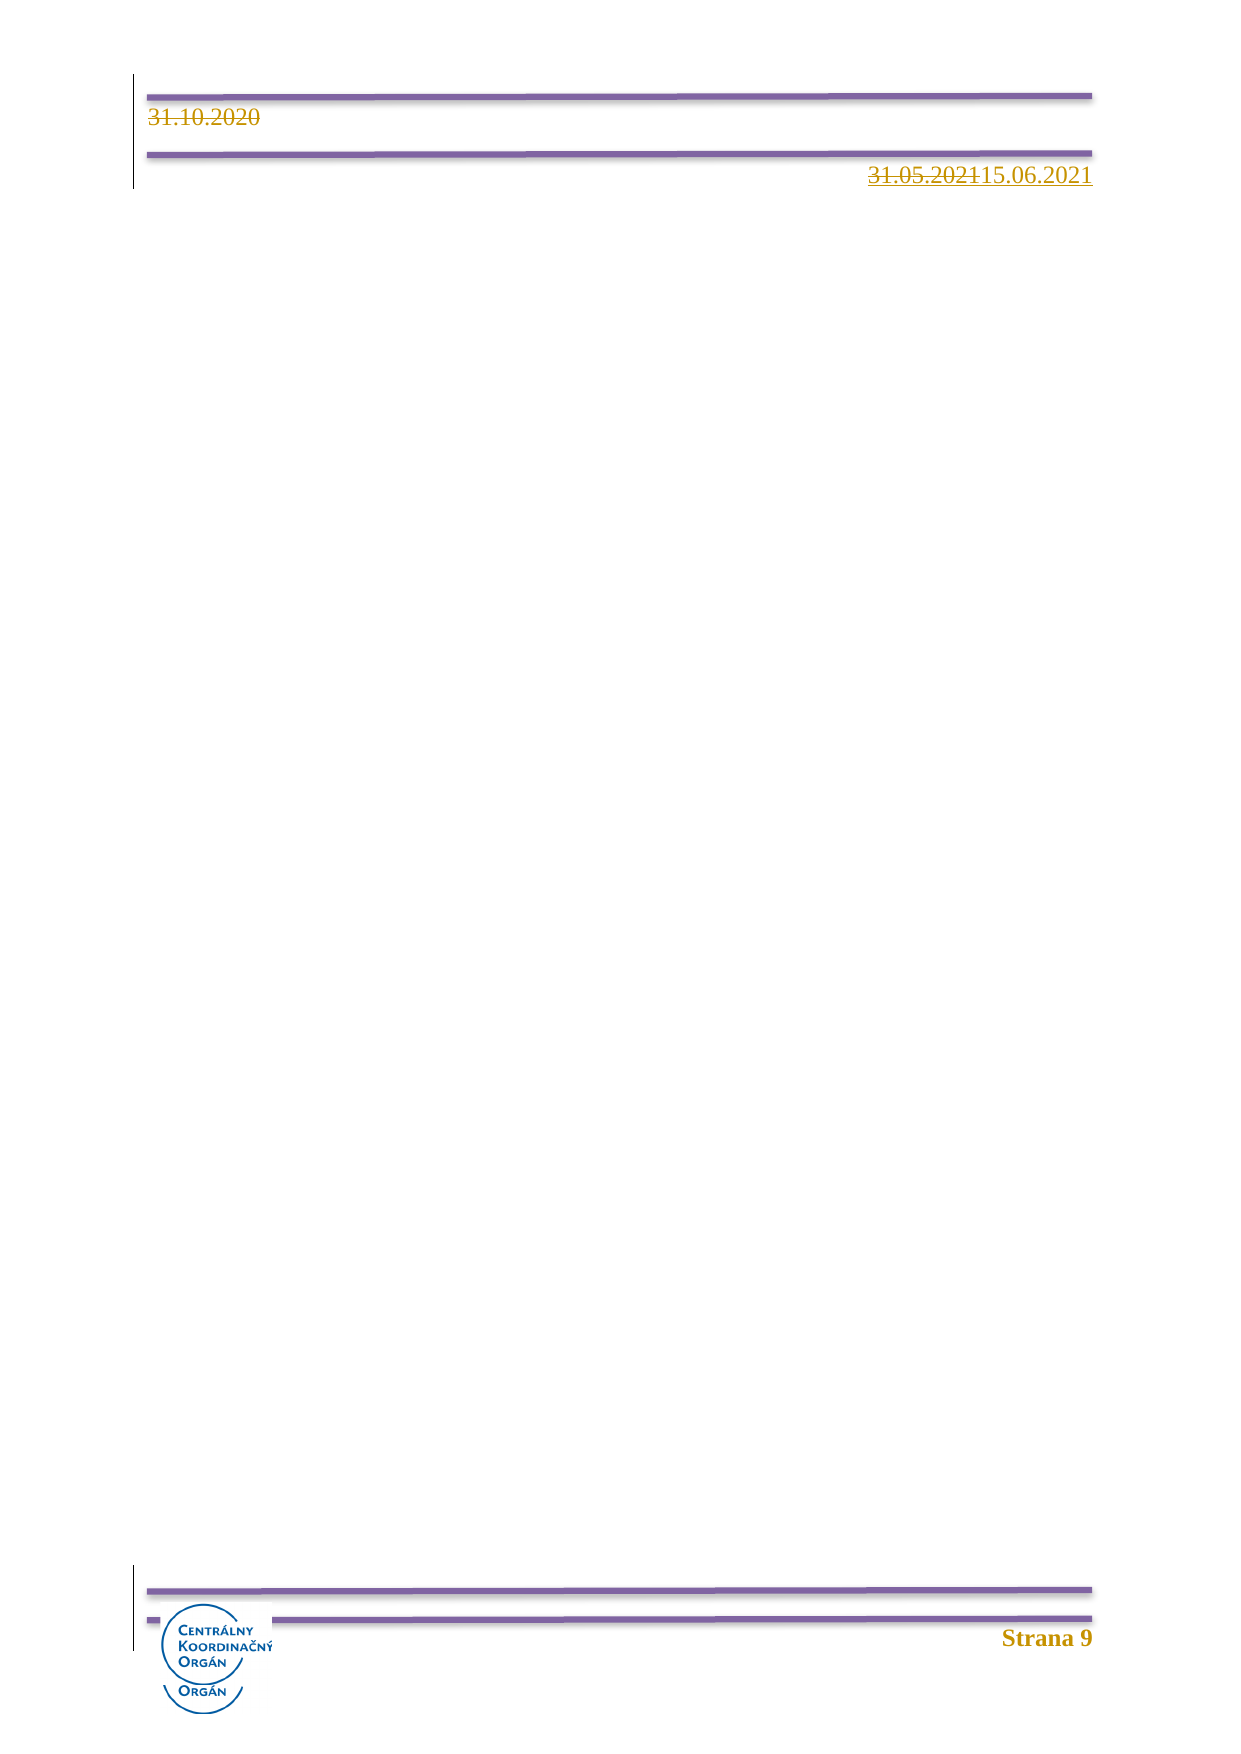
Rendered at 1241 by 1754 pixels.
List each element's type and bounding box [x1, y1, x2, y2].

picture [159, 1602, 272, 1713]
